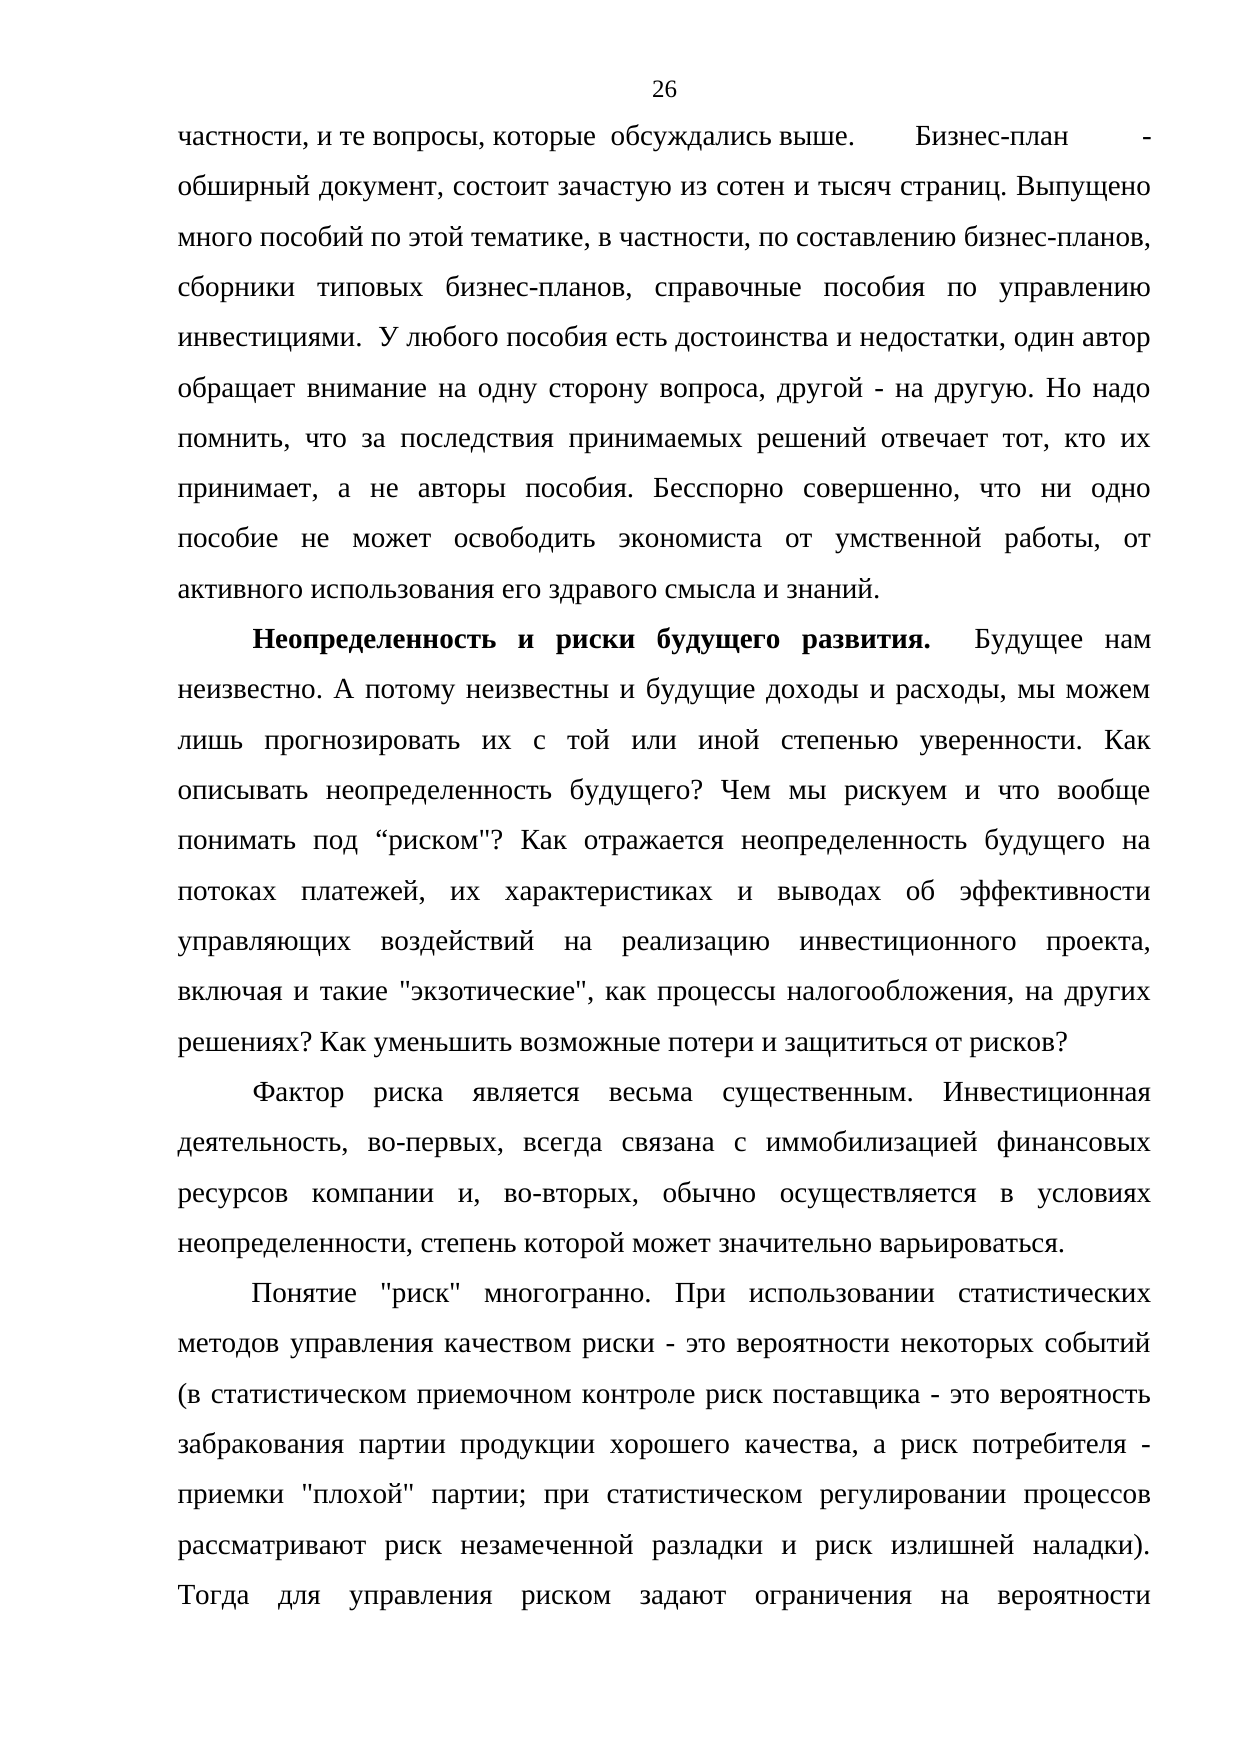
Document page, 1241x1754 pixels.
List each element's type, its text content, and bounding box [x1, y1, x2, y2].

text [177, 118, 1152, 604]
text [177, 1275, 1152, 1611]
text Фактор риска является весьма существенным. Инвестиционная деятельность, во-первых, всегда связана с иммобилизацией финансовых ресурсов компании и, во-вторых, обычно осуществляется в условиях неопределенности, степень которой может значительно варьироваться. [177, 1074, 1152, 1258]
text Неопределенность и риски будущего развития. Будущее нам неизвестно. А потому неизвестны и будущие доходы и расходы, мы можем лишь прогнозировать их с той или иной степенью уверенности. Как описывать неопределенность будущего? Чем мы рискуем и что вообще понимать под “риском"? Как отражается неопределенность будущего на потоках платежей, их характеристиках и выводах об эффективности управляющих воздействий на реализацию инвестиционного проекта, включая и такие "экзотические", как процессы налогообложения, на других решениях? Как уменьшить возможные потери и защититься от рисков? [177, 621, 1152, 1057]
